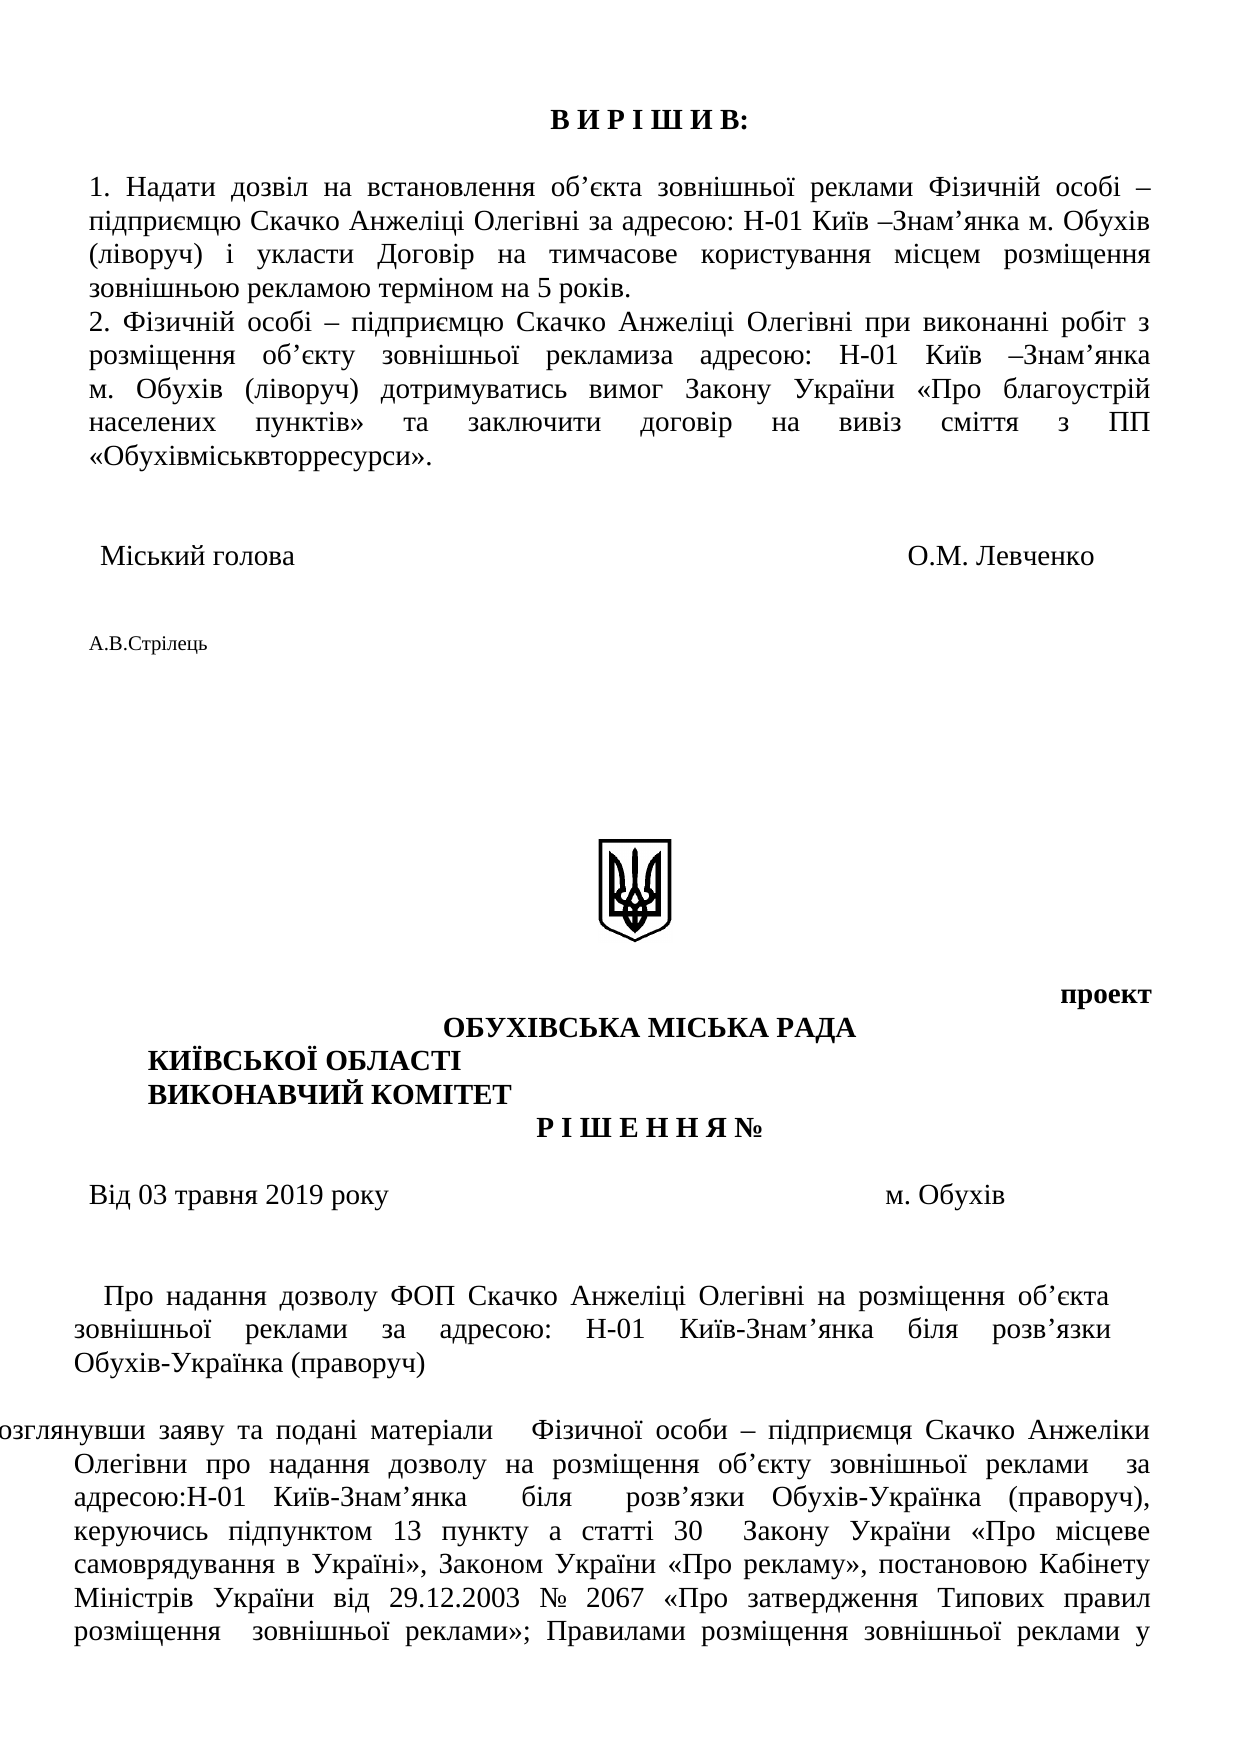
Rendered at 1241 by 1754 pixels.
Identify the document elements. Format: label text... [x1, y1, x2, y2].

subtitle В И Р І Ш И В: [148, 102, 1152, 136]
text Р І Ш Е Н Н Я № [148, 1110, 1152, 1144]
text 1. Надати дозвіл на встановлення об’єкта зовнішньої реклами Фізичній особі – підприємцю Скачко Анжеліці Олегівні за адресою: Н-01 Київ –Знам’янка м. Обухів (ліворуч) і укласти Договір на тимчасове користування місцем розміщення зовнішньою рекламою терміном на 5 років. [88, 169, 1152, 304]
subtitle КИЇВСЬКОЇ ОБЛАСТІ [148, 1043, 1152, 1077]
text 2. Фізичній особі – підприємцю Скачко Анжеліці Олегівні при виконанні робіт з розміщення об’єкту зовнішньої рекламиза адресою: Н-01 Київ –Знам’янка м. Обухів (ліворуч) дотримуватись вимог Закону України «Про благоустрій населених пунктів» та заключити договір на вивіз сміття з ПП «Обухівміськвторресурси». [88, 304, 1152, 471]
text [0, 1412, 1152, 1647]
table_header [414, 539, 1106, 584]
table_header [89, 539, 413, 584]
text А.В.Стрілець [88, 631, 1152, 655]
text Від 03 травня 2019 року м. Обухів [88, 1177, 1152, 1211]
text проект [148, 976, 1152, 1010]
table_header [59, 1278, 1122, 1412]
text ОБУХІВСЬКА МІСЬКА РАДА [148, 1010, 1152, 1043]
text ВИКОНАВЧИЙ КОМІТЕТ [148, 1077, 1152, 1110]
picture [597, 837, 673, 943]
